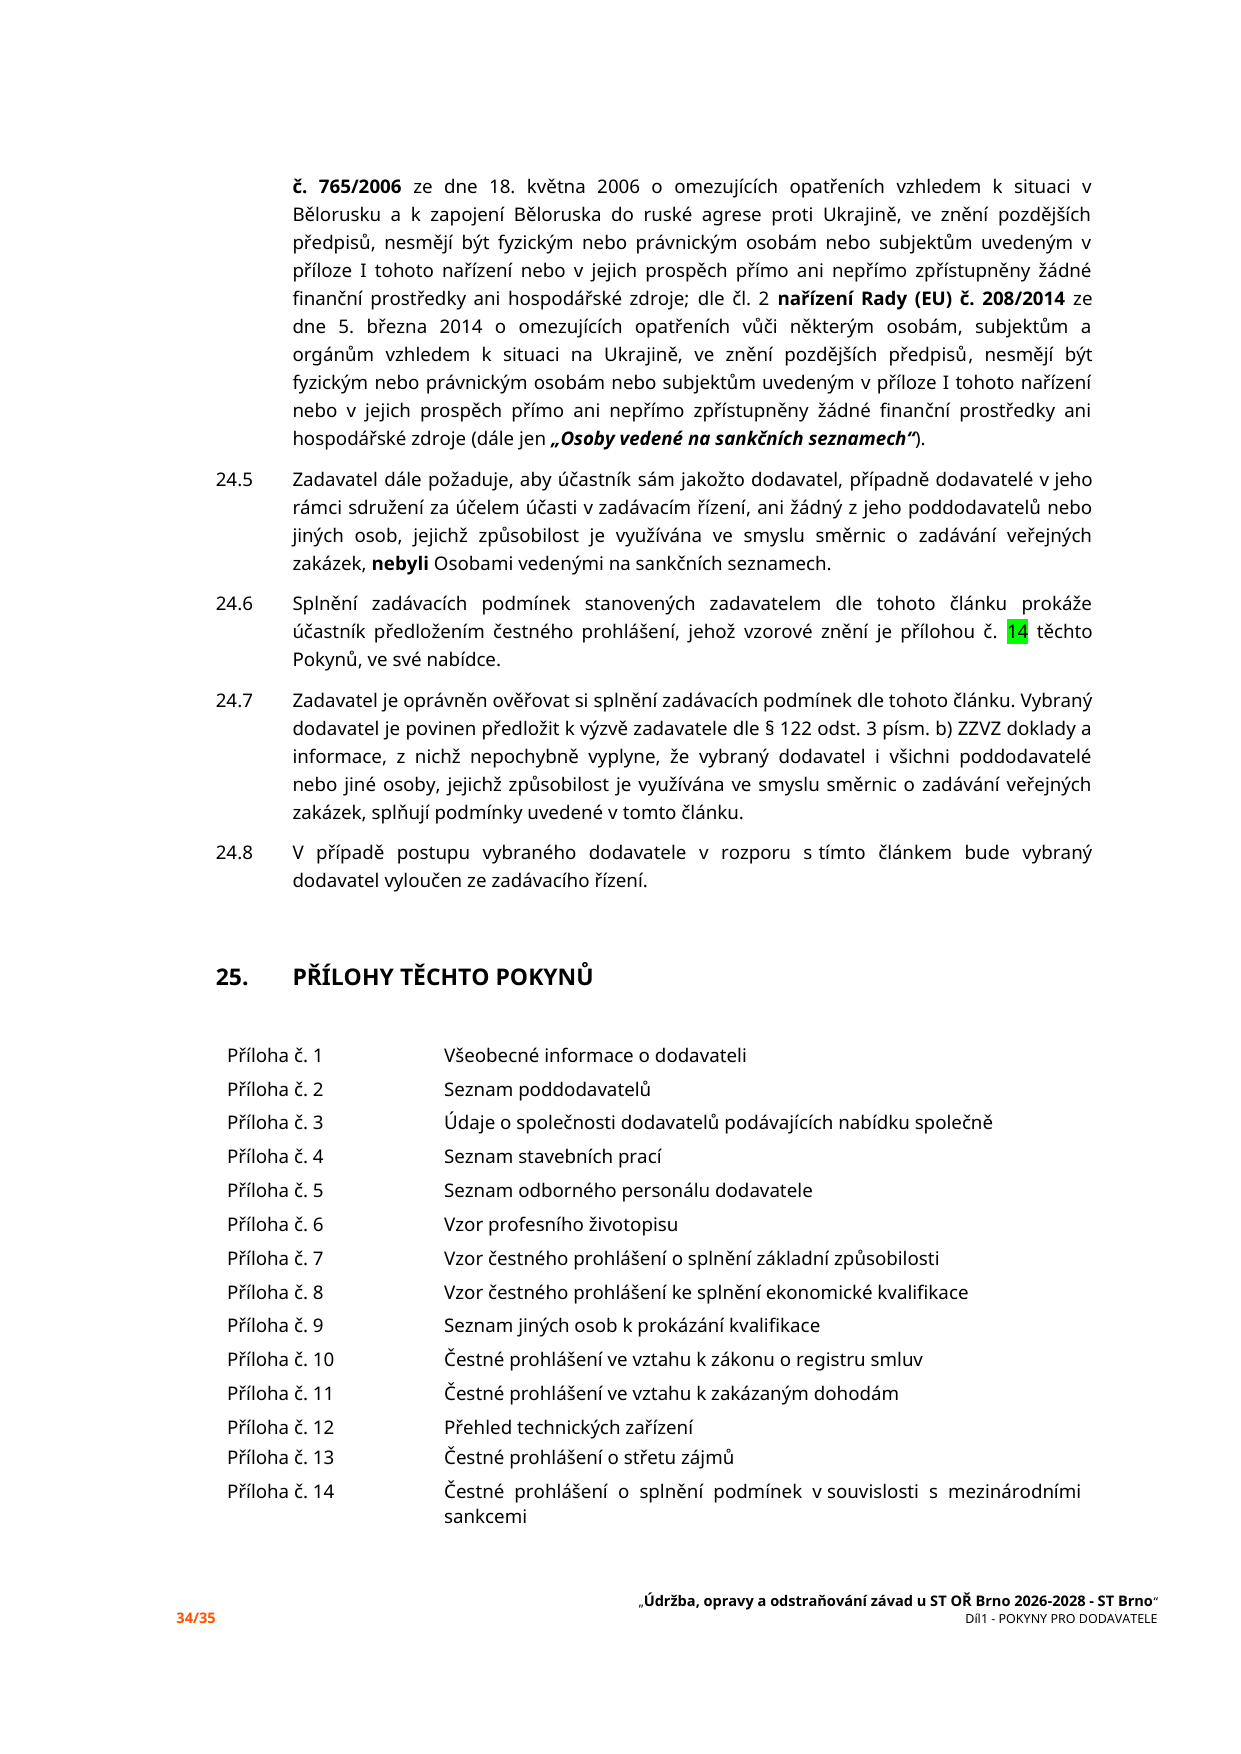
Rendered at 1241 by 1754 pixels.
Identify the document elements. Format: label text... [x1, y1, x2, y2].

table_cell Příloha č. 6 [216, 1207, 433, 1241]
text Zadavatel dále požaduje, aby účastník sám jakožto dodavatel, případně dodavatelé v jeho rámci sdružení za účelem účasti v zadávacím řízení, ani žádný z jeho poddodavatelů nebo jiných osob, jejichž způsobilost je využívána ve smyslu směrnic o zadávání veřejných zakázek, nebyli Osobami vedenými na sankčních seznamech. [216, 466, 1093, 576]
table_cell Vzor čestného prohlášení o splnění základní způsobilosti [433, 1241, 1093, 1275]
table_cell Příloha č. 11 [216, 1376, 433, 1410]
table_cell Příloha č. 14 [216, 1474, 433, 1563]
table_cell Seznam poddodavatelů [433, 1072, 1093, 1106]
table_cell Vzor čestného prohlášení ke splnění ekonomické kvalifikace [433, 1275, 1093, 1309]
text Splnění zadávacích podmínek stanovených zadavatelem dle tohoto článku prokáže účastník předložením čestného prohlášení, jehož vzorové znění je přílohou č. 14 těchto Pokynů, ve své nabídce. [216, 591, 1093, 672]
table_cell Příloha č. 2 [216, 1072, 433, 1106]
table_cell Čestné prohlášení ve vztahu k zakázaným dohodám [433, 1376, 1093, 1410]
table_cell Příloha č. 5 [216, 1173, 433, 1207]
table_cell Příloha č. 4 [216, 1139, 433, 1173]
text Zadavatel je oprávněn ověřovat si splnění zadávacích podmínek dle tohoto článku. Vybraný dodavatel je povinen předložit k výzvě zadavatele dle § 122 odst. 3 písm. b) ZZVZ doklady a informace, z nichž nepochybně vyplyne, že vybraný dodavatel i všichni poddodavatelé nebo jiné osoby, jejichž způsobilost je využívána ve smyslu směrnic o zadávání veřejných zakázek, splňují podmínky uvedené v tomto článku. [216, 687, 1093, 825]
table_header Příloha č. 1 [216, 1008, 433, 1072]
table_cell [433, 1474, 1093, 1563]
table_cell Vzor profesního životopisu [433, 1207, 1093, 1241]
text PŘÍLOHY TĚCHTO POKYNŮ [216, 961, 1093, 992]
table_cell Příloha č. 3 [216, 1106, 433, 1139]
table_cell Příloha č. 10 [216, 1343, 433, 1376]
table_cell Příloha č. 7 [216, 1241, 433, 1275]
table_cell Příloha č. 8 [216, 1275, 433, 1309]
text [216, 173, 1093, 451]
table_cell Seznam odborného personálu dodavatele [433, 1173, 1093, 1207]
table_cell Seznam stavebních prací [433, 1139, 1093, 1173]
table_cell Čestné prohlášení ve vztahu k zákonu o registru smluv [433, 1343, 1093, 1376]
text V případě postupu vybraného dodavatele v rozporu s tímto článkem bude vybraný dodavatel vyloučen ze zadávacího řízení. [216, 840, 1093, 893]
table_cell Příloha č. 12 Příloha č. 13 [216, 1410, 433, 1474]
table_cell Příloha č. 9 [216, 1309, 433, 1342]
table_cell Přehled technických zařízení Čestné prohlášení o střetu zájmů [433, 1410, 1093, 1474]
table_header Všeobecné informace o dodavateli [433, 1008, 1093, 1072]
table_cell Údaje o společnosti dodavatelů podávajících nabídku společně [433, 1106, 1093, 1139]
table_cell Seznam jiných osob k prokázání kvalifikace [433, 1309, 1093, 1342]
